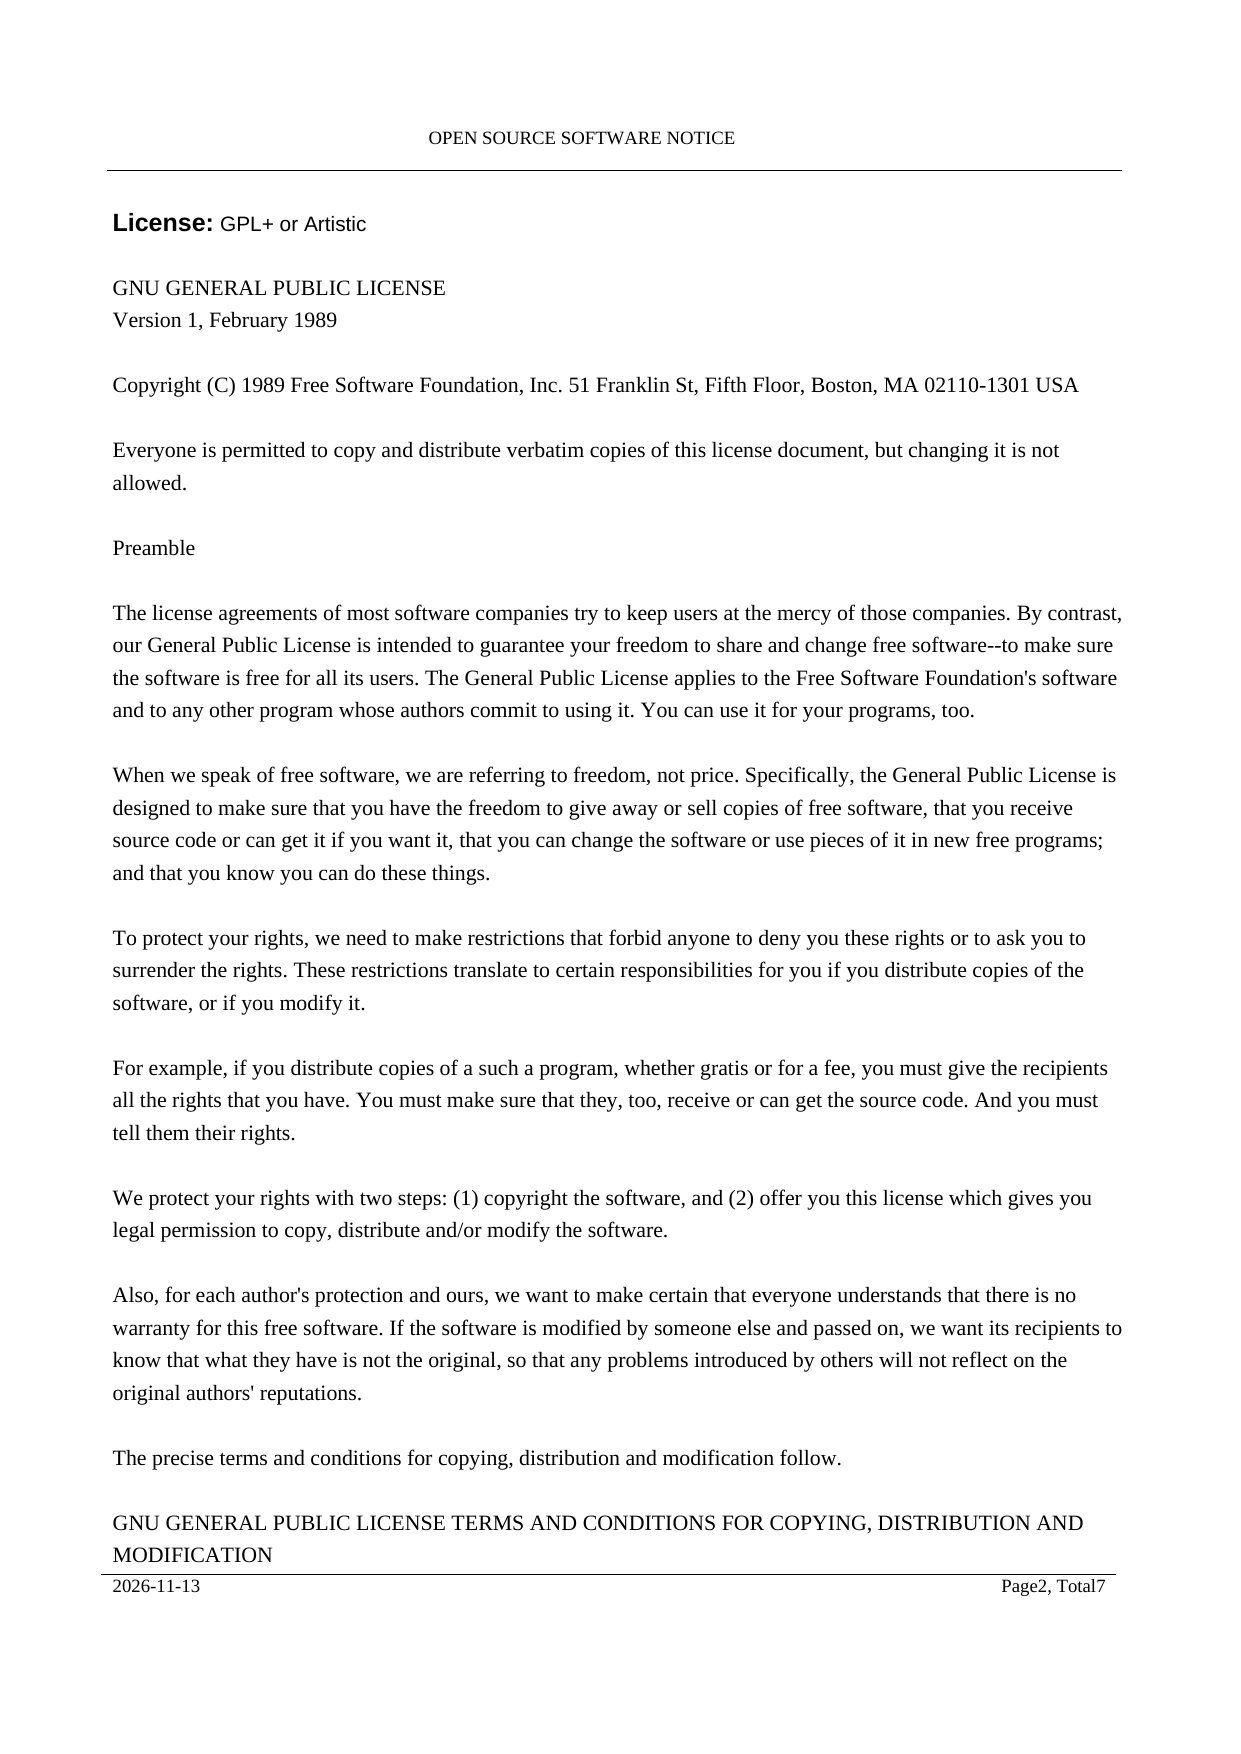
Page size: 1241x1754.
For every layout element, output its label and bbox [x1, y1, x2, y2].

text [112, 206, 1128, 1571]
